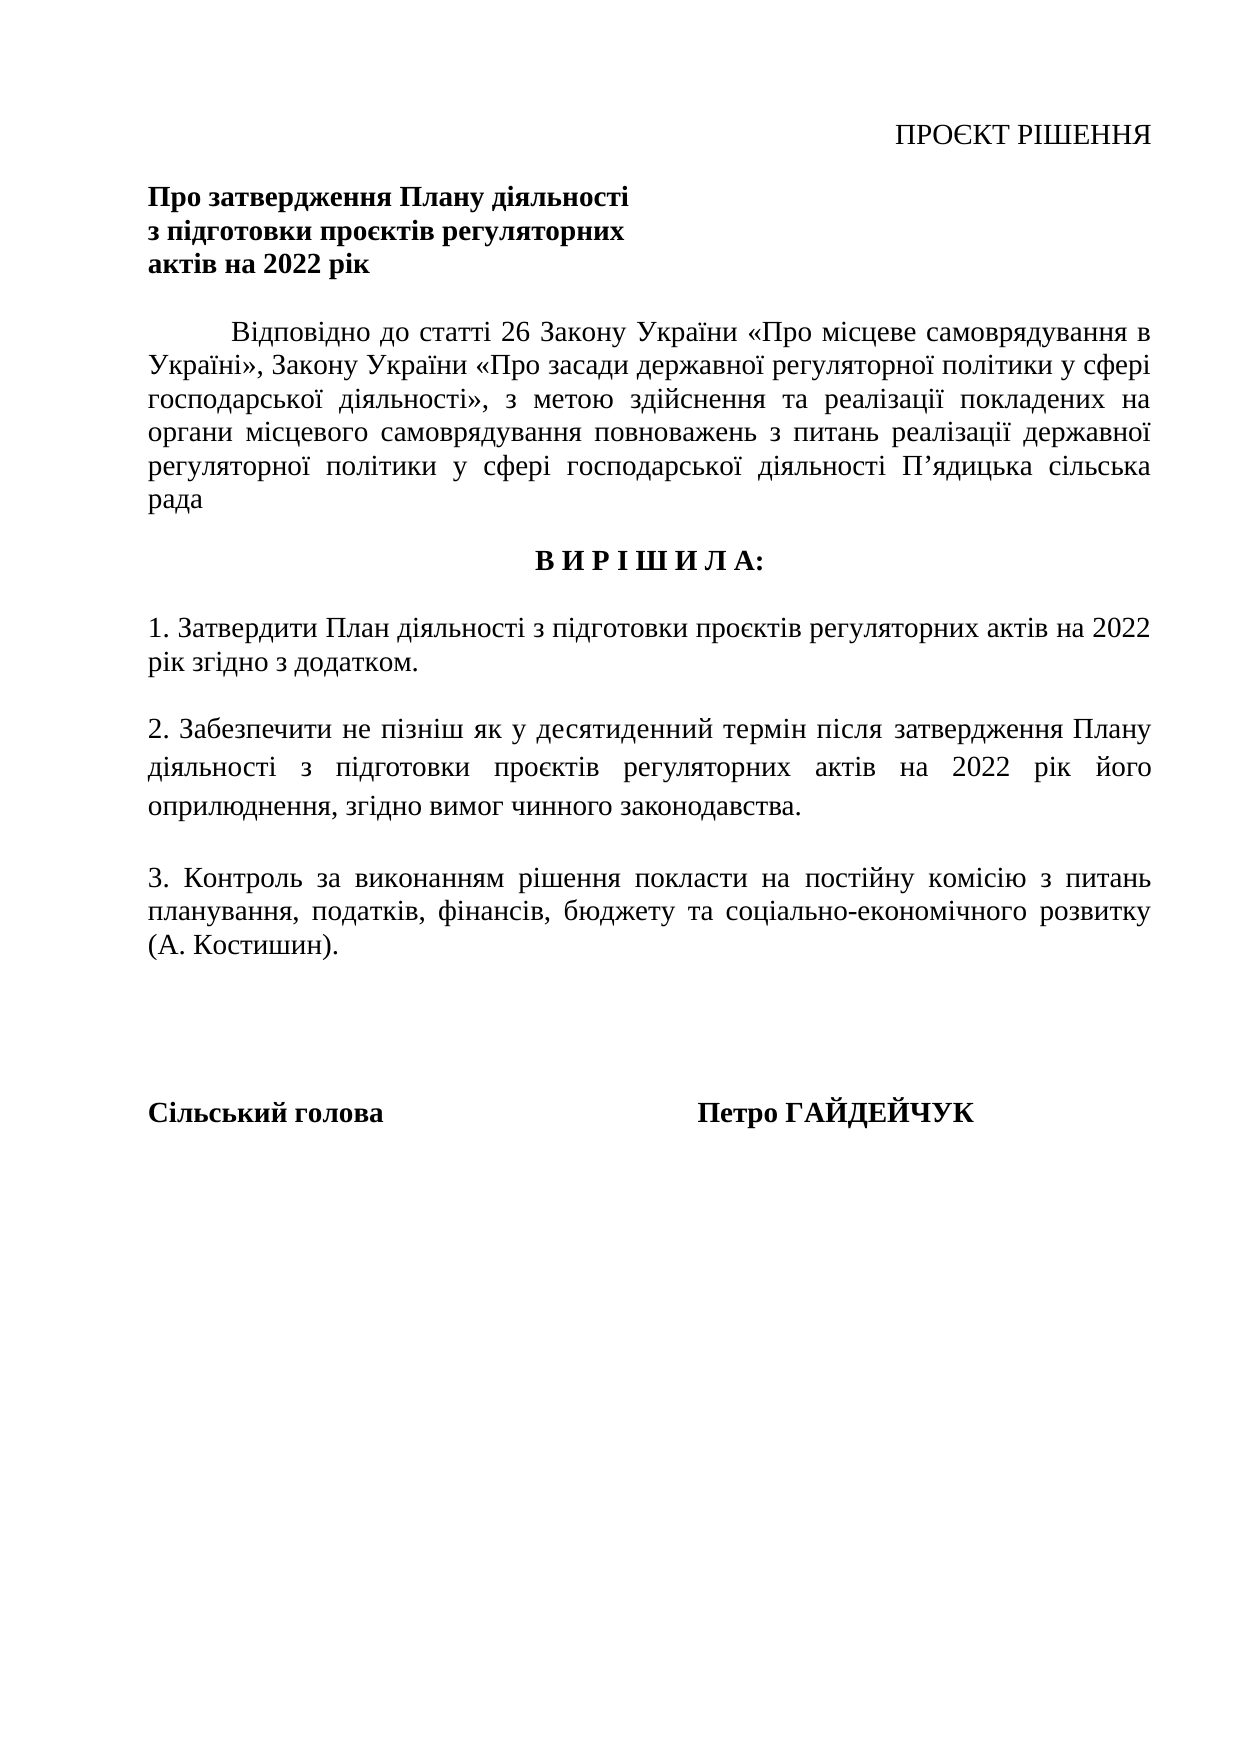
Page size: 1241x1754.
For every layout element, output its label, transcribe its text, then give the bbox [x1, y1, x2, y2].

text Відповідно до статті 26 Закону України «Про місцеве самоврядування в Україні», Закону України «Про засади державної регуляторної політики у сфері господарської діяльності», з метою здійснення та реалізації покладених на органи місцевого самоврядування повноважень з питань реалізації державної регуляторної політики у сфері господарської діяльності П’ядицька сільська рада [148, 314, 1152, 515]
text Про затвердження Плану діяльності [148, 179, 1152, 213]
text Сільський голова Петро ГАЙДЕЙЧУК [148, 1095, 1152, 1128]
text з підготовки проєктів регуляторних [148, 213, 1152, 247]
text актів на 2022 рік [148, 247, 1152, 280]
text В И Р I Ш И Л А: [148, 543, 1152, 577]
text ПРОЄКТ РІШЕННЯ [148, 117, 1152, 151]
text 3. Контроль за виконанням рішення покласти на постійну комісію з питань планування, податків, фінансів, бюджету та соціально-економічного розвитку (А. Костишин). [148, 860, 1152, 961]
text 2. Забезпечити не пізніш як у десятиденний термін після затвердження Плану діяльності з підготовки проєктів регуляторних актів на 2022 рік його оприлюднення, згідно вимог чинного законодавства. [148, 711, 1152, 821]
text 1. Затвердити План діяльності з підготовки проєктів регуляторних актів на 2022 рік згідно з додатком. [148, 610, 1152, 677]
